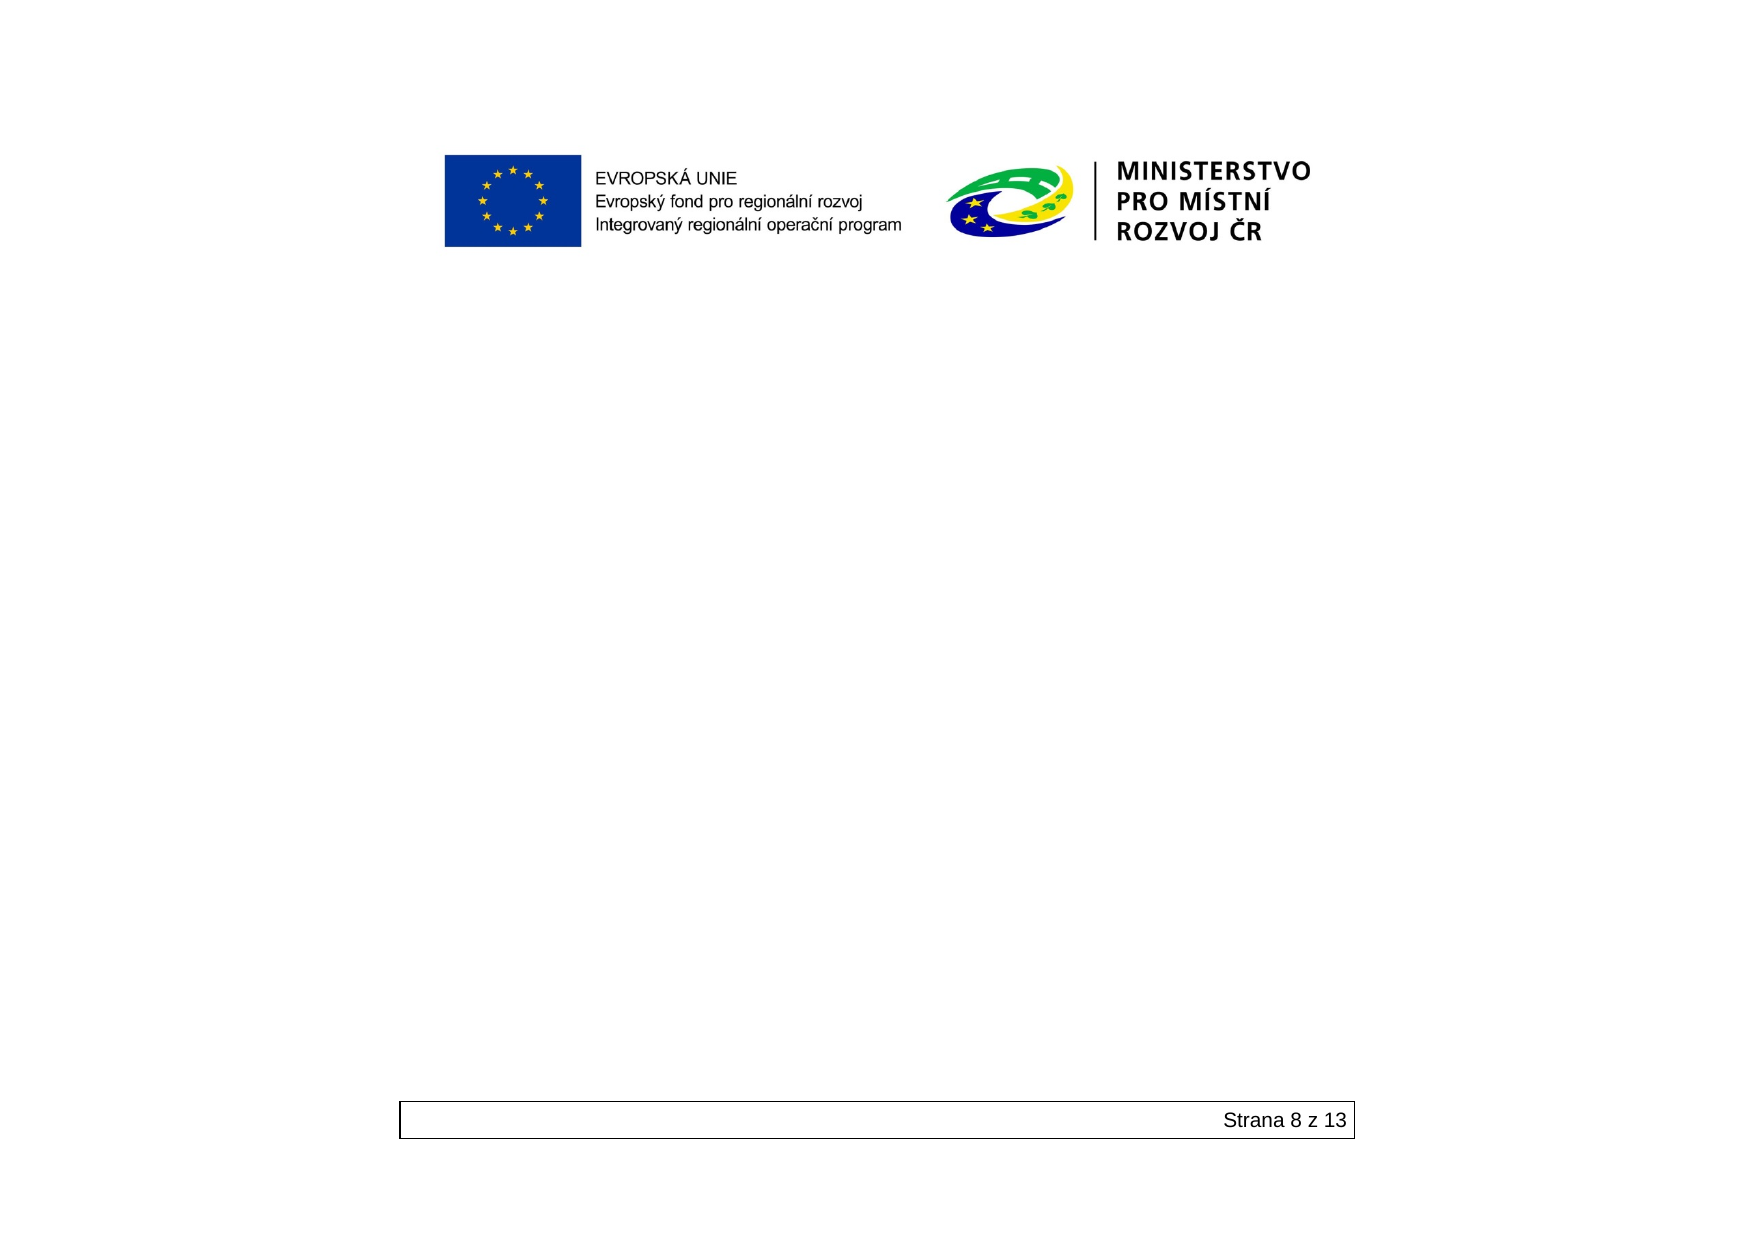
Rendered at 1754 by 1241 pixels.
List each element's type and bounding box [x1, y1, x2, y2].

picture [414, 123, 1340, 277]
